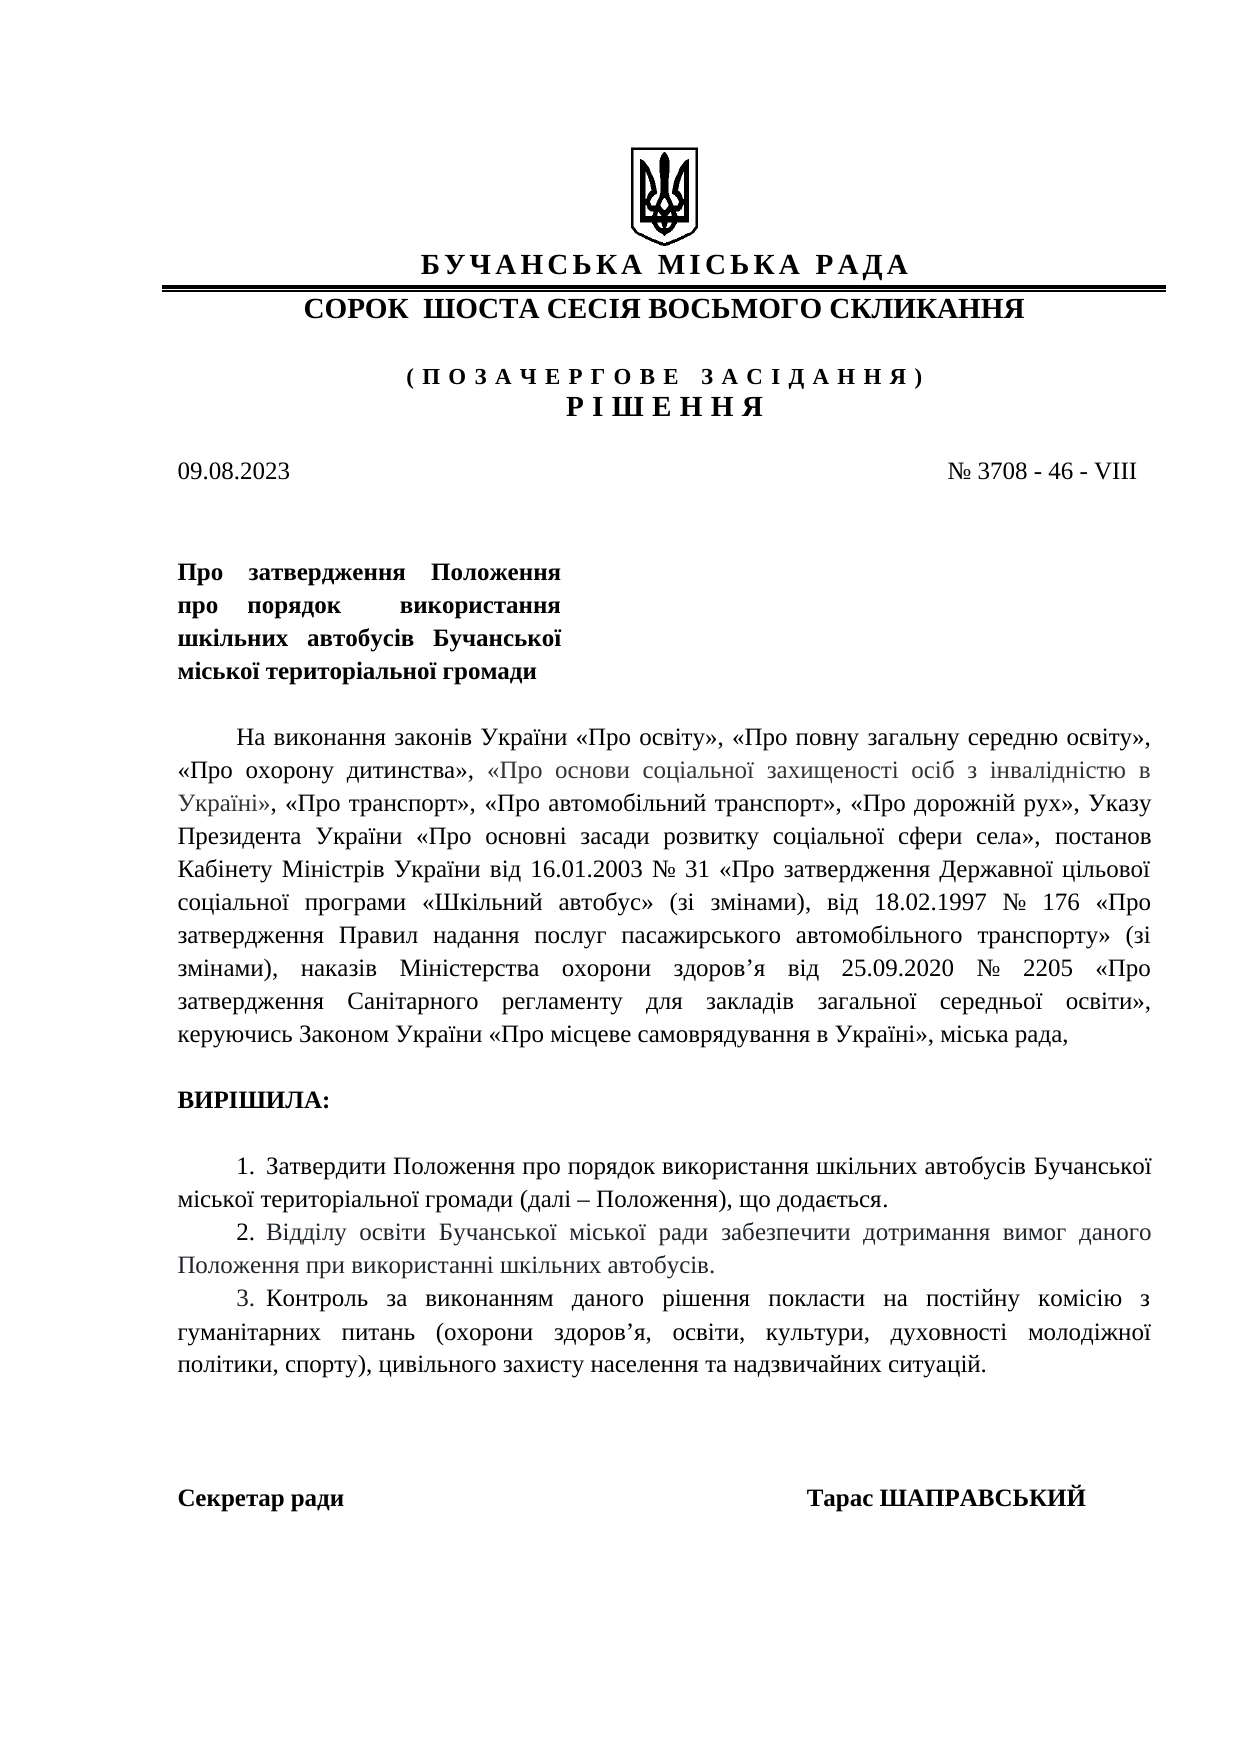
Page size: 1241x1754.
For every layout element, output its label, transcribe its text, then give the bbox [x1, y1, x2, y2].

text (ПОЗАЧЕРГОВЕ ЗАСІДАННЯ) [177, 363, 1152, 389]
list Відділу освіти Бучанської міської ради забезпечити дотримання вимог даного Положення при використанні шкільних автобусів. [177, 1217, 1152, 1279]
list Контроль за виконанням даного рішення покласти на постійну комісію з гуманітарних питань (охорони здоров’я, освіти, культури, духовності молодіжної політики, спорту), цивільного захисту населення та надзвичайних ситуацій. [177, 1283, 1152, 1378]
list Затвердити Положення про порядок використання шкільних автобусів Бучанської міської територіальної громади (далі – Положення), що додається. [177, 1151, 1152, 1213]
subtitle 09.08.2023 № 3708 - 46 - VIІІ [177, 456, 1152, 485]
text РІШЕННЯ [177, 389, 1152, 423]
picture [629, 146, 700, 247]
text На виконання законів України «Про освіту», «Про повну загальну середню освіту», «Про охорону дитинства», «Про основи соціальної захищеності осіб з інвалідністю в Україні», «Про транспорт», «Про автомобільний транспорт», «Про дорожній рух», Указу Президента України «Про основні засади розвитку соціальної сфери села», постанов Кабінету Міністрів України від 16.01.2003 № 31 «Про затвердження Державної цільової соціальної програми «Шкільний автобус» (зі змінами), від 18.02.1997 № 176 «Про затвердження Правил надання послуг пасажирського автомобільного транспорту» (зі змінами), наказів Міністерства охорони здоров’я від 25.09.2020 № 2205 «Про затвердження Санітарного регламенту для закладів загальної середньої освіти», керуючись Законом України «Про місцеве самоврядування в Україні», міська рада, [177, 722, 1152, 1048]
text БУЧАНСЬКА МІСЬКА РАДА [177, 247, 1152, 280]
text Секретар ради Тарас ШАПРАВСЬКИЙ [177, 1483, 1152, 1512]
table_header СОРОК ШОСТА СЕСІЯ ВОСЬМОГО СКЛИКАННЯ [162, 292, 1166, 329]
text ВИРІШИЛА: [177, 1085, 1152, 1114]
text Про затвердження Положення про порядок використання шкільних автобусів Бучанської міської територіальної громади [177, 557, 561, 685]
